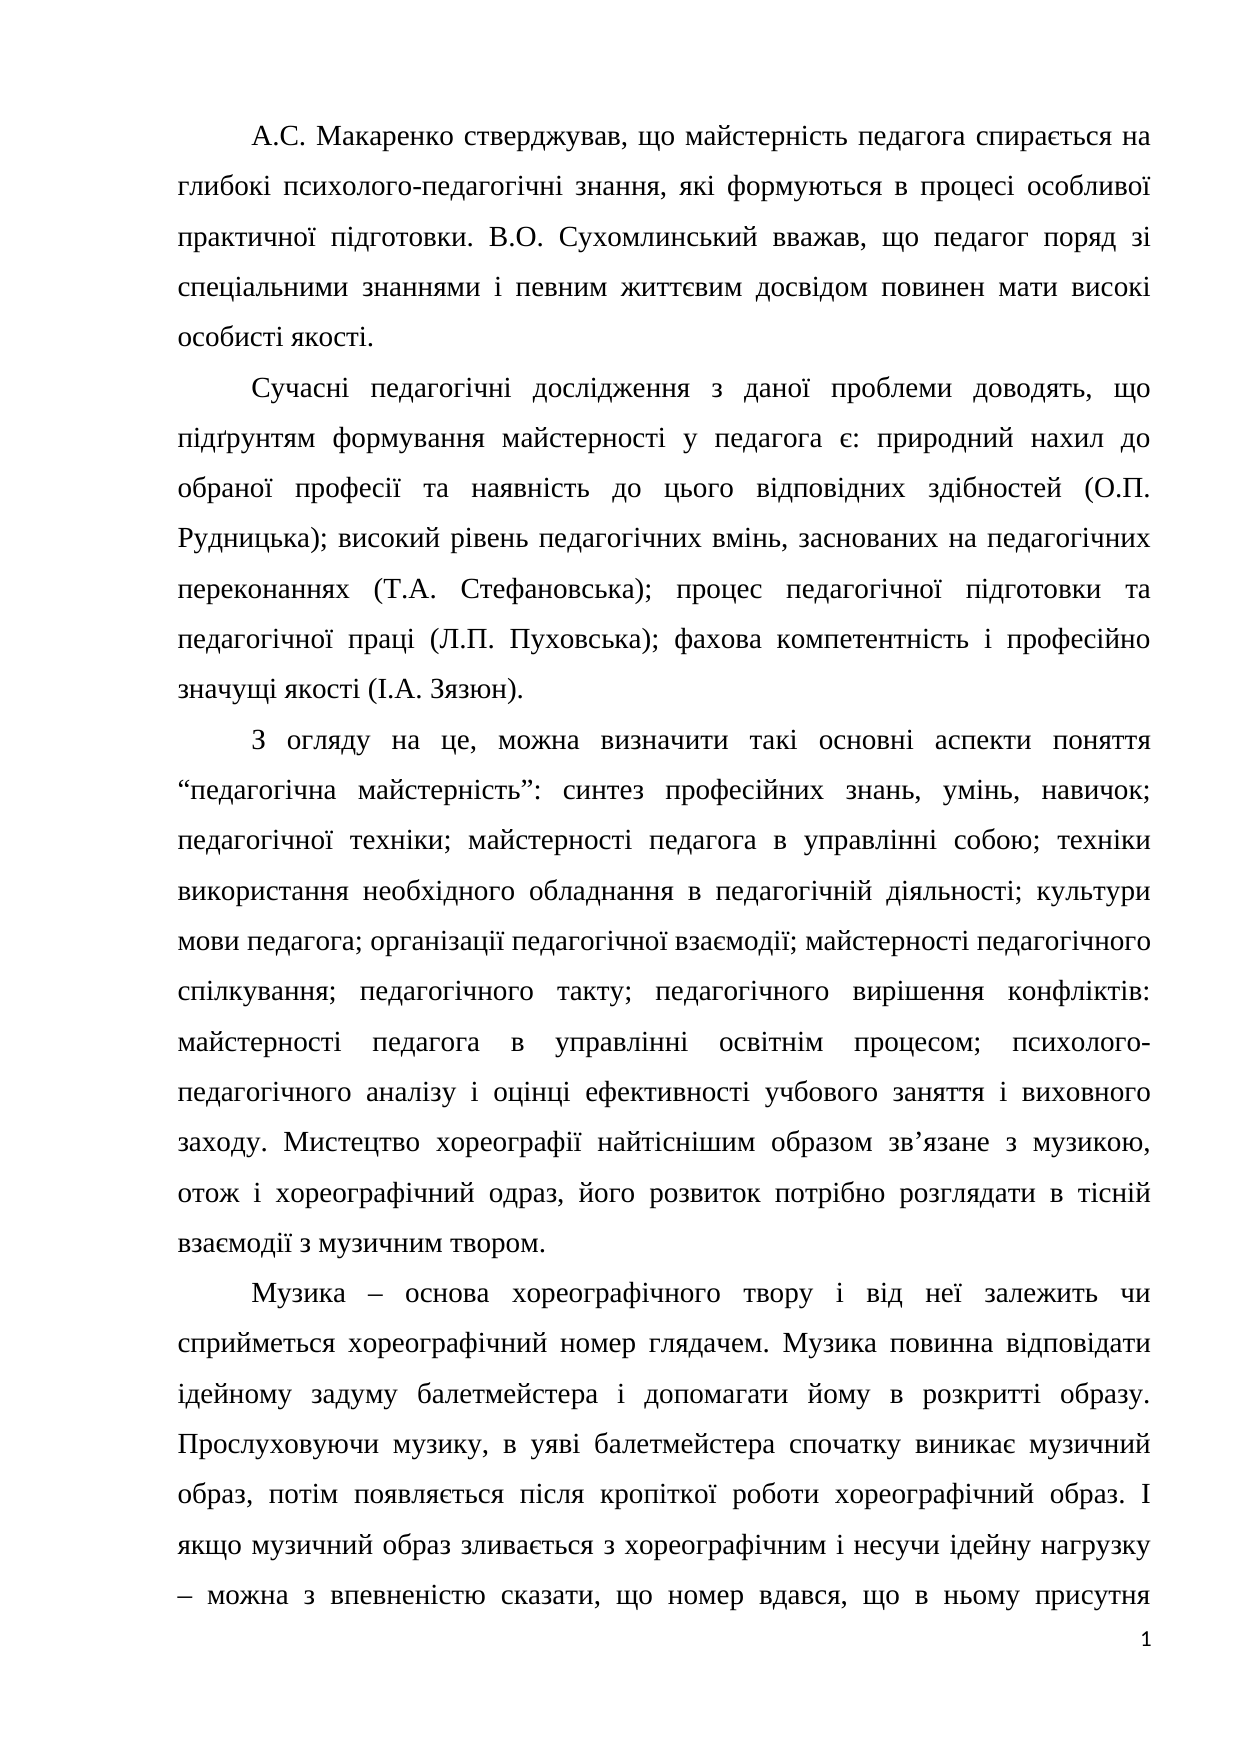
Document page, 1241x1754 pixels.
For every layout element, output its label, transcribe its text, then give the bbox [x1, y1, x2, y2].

text Сучасні педагогічні дослідження з даної проблеми доводять, що підґрунтям формування майстерності у педагога є: природний нахил до обраної професії та наявність до цього відповідних здібностей (О.П. Рудницька); високий рівень педагогічних вмінь, заснованих на педагогічних переконаннях (Т.А. Стефановська); процес педагогічної підготовки та педагогічної праці (Л.П. Пуховська); фахова компетентність і професійно значущі якості (І.А. Зязюн). [177, 370, 1152, 705]
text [177, 1275, 1152, 1611]
text З огляду на це, можна визначити такі основні аспекти поняття “педагогічна майстерність”: синтез професійних знань, умінь, навичок; педагогічної техніки; майстерності педагога в управлінні собою; техніки використання необхідного обладнання в педагогічній діяльності; культури мови педагога; організації педагогічної взаємодії; майстерності педагогічного спілкування; педагогічного такту; педагогічного вирішення конфліктів: майстерності педагога в управлінні освітнім процесом; психолого-педагогічного аналізу і оцінці ефективності учбового заняття і виховного заходу. Мистецтво хореографії найтіснішим образом зв’язане з музикою, отож і хореографічний одраз, його розвиток потрібно розглядати в тісній взаємодії з музичним твором. [177, 722, 1152, 1258]
text А.С. Макаренко стверджував, що майстерність педагога спирається на глибокі психолого-педагогічні знання, які формуються в процесі особливої практичної підготовки. В.О. Сухомлинський вважав, що педагог поряд зі спеціальними знаннями і певним життєвим досвідом повинен мати високі особисті якості. [177, 118, 1152, 353]
